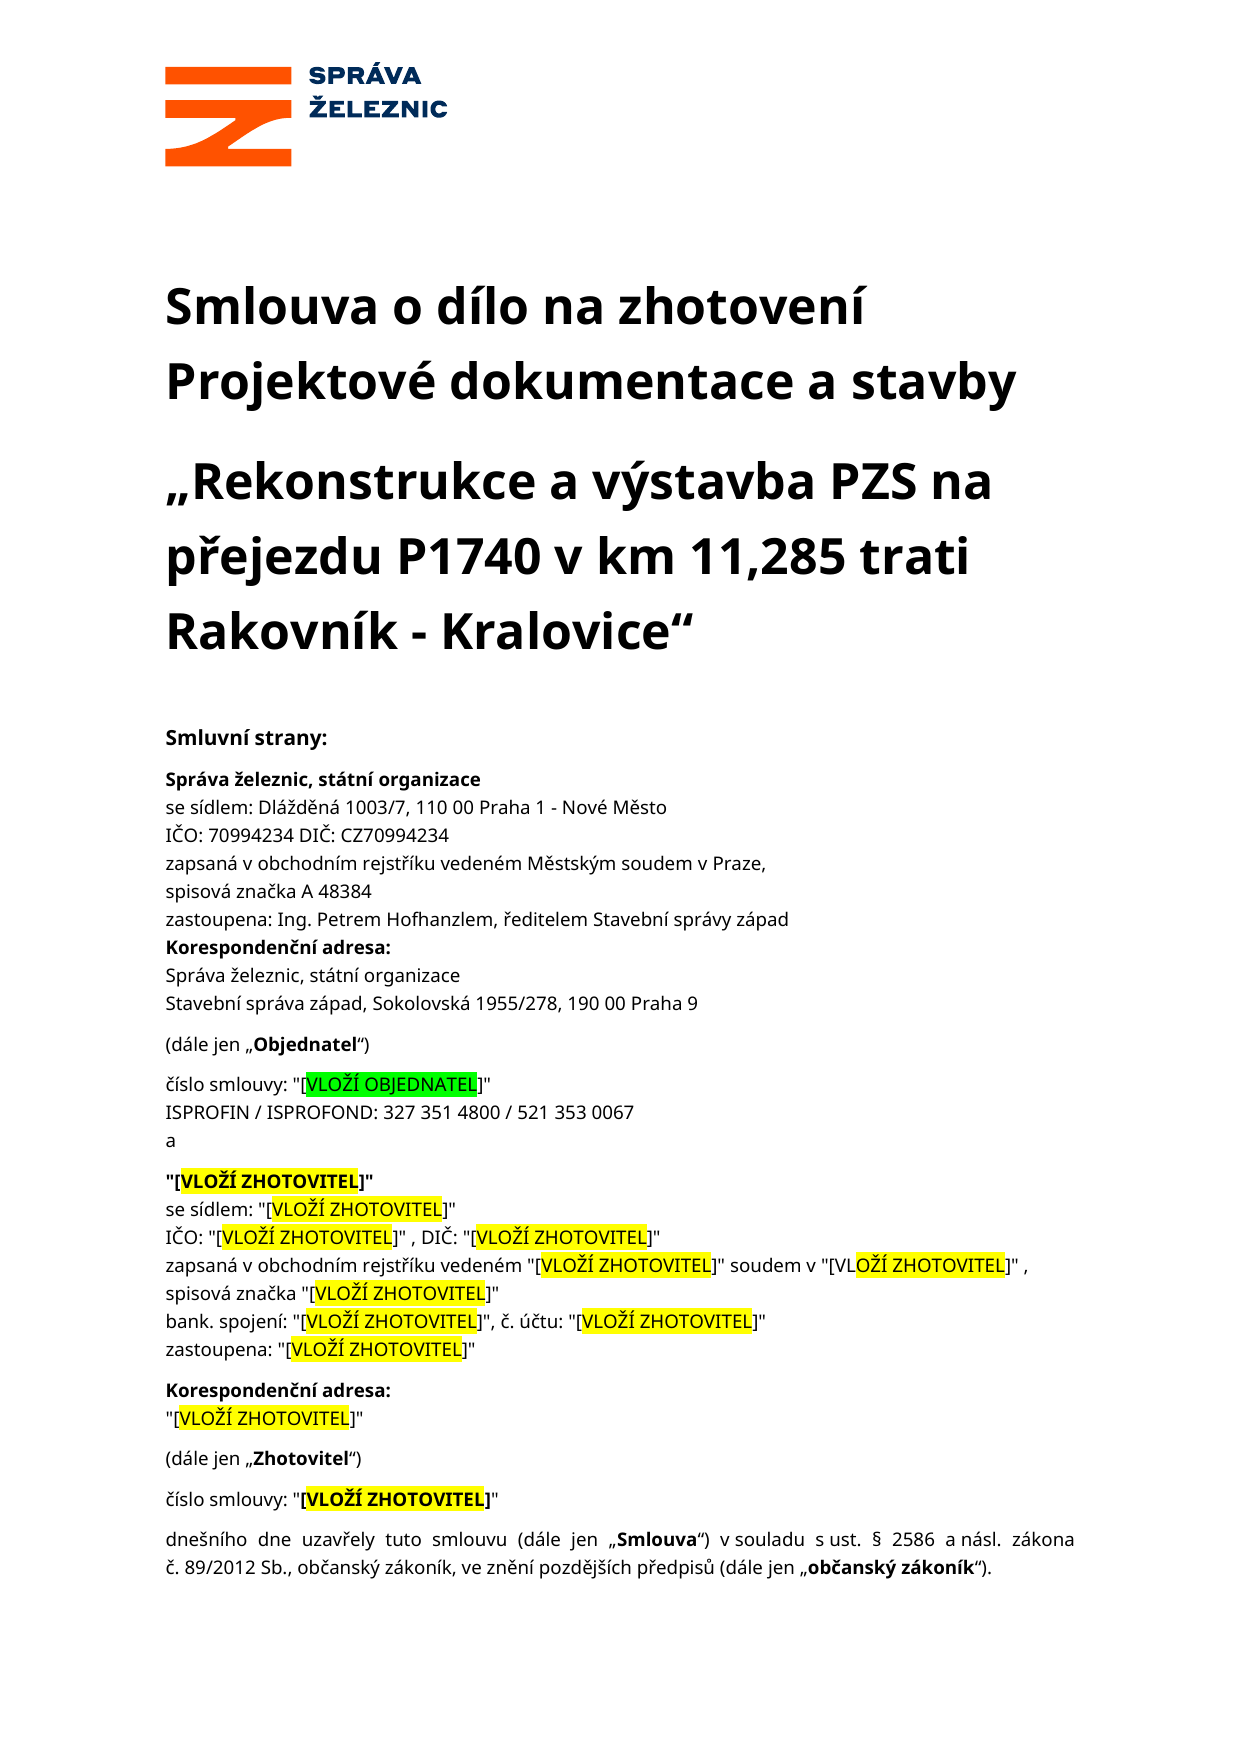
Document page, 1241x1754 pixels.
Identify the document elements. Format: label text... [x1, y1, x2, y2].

text IČO: 70994234 DIČ: CZ70994234 [165, 822, 1075, 848]
text se sídlem: "[VLOŽÍ ZHOTOVITEL]" [442, 1196, 1075, 1222]
text se sídlem: "[VLOŽÍ ZHOTOVITEL]" [165, 1196, 272, 1222]
text číslo smlouvy: "[VLOŽÍ ZHOTOVITEL]" [165, 1486, 306, 1511]
text se sídlem: Dlážděná 1003/7, 110 00 Praha 1 - Nové Město [165, 794, 1075, 820]
text zastoupena: "[VLOŽÍ ZHOTOVITEL]" [165, 1336, 291, 1362]
text zapsaná v obchodním rejstříku vedeném Městským soudem v Praze, [165, 851, 1075, 876]
text Stavební správa západ, Sokolovská 1955/278, 190 00 Praha 9 [165, 991, 1075, 1016]
text spisová značka "[VLOŽÍ ZHOTOVITEL]" [485, 1280, 1075, 1306]
text číslo smlouvy: "[VLOŽÍ OBJEDNATEL]" [165, 1072, 306, 1097]
text spisová značka "[VLOŽÍ ZHOTOVITEL]" [165, 1280, 315, 1306]
text (dále jen „Objednatel“) [165, 1031, 1075, 1057]
text dnešního dne uzavřely tuto smlouvu (dále jen „Smlouva“) v souladu s ust. § 2586 a násl. zákona č. 89/2012 Sb., občanský zákoník, ve znění pozdějších předpisů (dále jen „občanský zákoník“). [165, 1526, 1075, 1580]
text spisová značka A 48384 [165, 878, 1075, 904]
text zastoupena: "[VLOŽÍ ZHOTOVITEL]" [462, 1336, 1075, 1362]
text Smluvní strany: [165, 723, 1075, 751]
text (dále jen „Zhotovitel“) [165, 1445, 1075, 1471]
text ISPROFIN / ISPROFOND: 327 351 4800 / 521 353 0067 [165, 1100, 1075, 1125]
text Korespondenční adresa: [165, 934, 1075, 960]
text a [165, 1128, 1075, 1153]
text „Rekonstrukce a výstavba PZS na přejezdu P1740 v km 11,285 trati Rakovník - Kralovice“ [165, 446, 1075, 664]
text Korespondenční adresa: [165, 1377, 1075, 1402]
text "[VLOŽÍ ZHOTOVITEL]" [358, 1168, 1075, 1194]
text zastoupena: Ing. Petrem Hofhanzlem, ředitelem Stavební správy západ [165, 907, 1075, 932]
text Smlouva o dílo na zhotovení Projektové dokumentace a stavby [165, 271, 1075, 414]
text číslo smlouvy: "[VLOŽÍ OBJEDNATEL]" [477, 1072, 1075, 1097]
text bank. spojení: "[VLOŽÍ ZHOTOVITEL]", č. účtu: "[VLOŽÍ ZHOTOVITEL]" [752, 1308, 1075, 1334]
text zapsaná v obchodním rejstříku vedeném "[VLOŽÍ ZHOTOVITEL]" soudem v "[VLOŽÍ ZHOTOVITEL]" , [165, 1252, 541, 1278]
text Správa železnic, státní organizace [165, 766, 1075, 792]
text "[VLOŽÍ ZHOTOVITEL]" [349, 1405, 1075, 1430]
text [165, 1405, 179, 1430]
text Správa železnic, státní organizace [165, 963, 1075, 988]
text číslo smlouvy: "[VLOŽÍ ZHOTOVITEL]" [484, 1486, 1075, 1511]
text IČO: "[VLOŽÍ ZHOTOVITEL]" , DIČ: "[VLOŽÍ ZHOTOVITEL]" [647, 1224, 1075, 1250]
